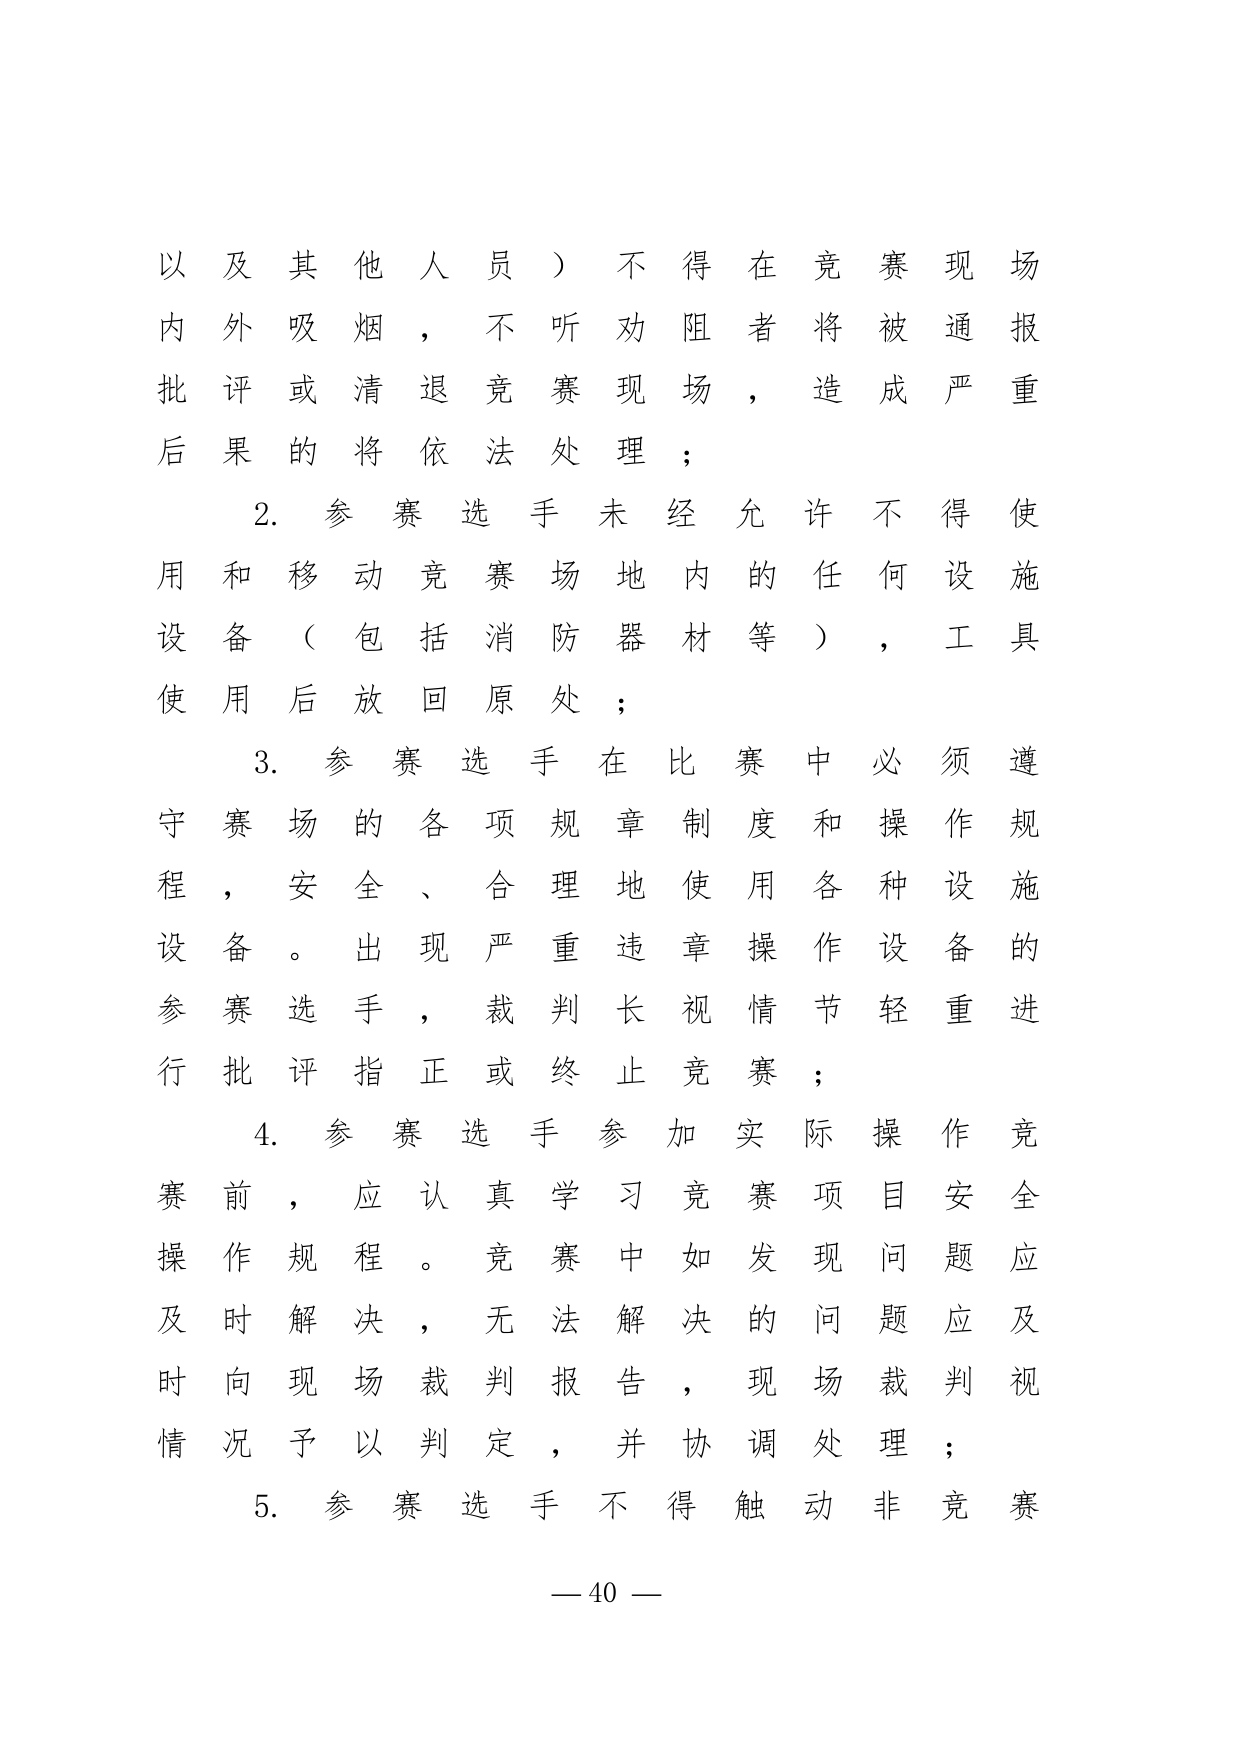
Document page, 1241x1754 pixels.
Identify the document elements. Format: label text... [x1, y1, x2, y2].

text 5.参赛选手不得触动非竞赛用仪器设备，对竞赛仪器设备造成损坏，由当事人承担赔偿责任（视情节而定）并通报批评；参赛选手若出现恶意破坏仪器设备等严重情节将依法处理； [155, 1472, 1073, 1534]
text 4.参赛选手参加实际操作竞赛前，应认真学习竞赛项目安全操作规程。竞赛中如发现问题应及时解决，无法解决的问题应及时向现场裁判报告，现场裁判视情况予以判定，并协调处理； [155, 1100, 1073, 1472]
text 1.赛场所有人员（赛场管理与组织人员、裁判员、参赛选手以及其他人员）不得在竞赛现场内外吸烟，不听劝阻者将被通报批评或清退竞赛现场，造成严重后果的将依法处理； [155, 232, 1073, 480]
text 3.参赛选手在比赛中必须遵守赛场的各项规章制度和操作规程，安全、合理地使用各种设施设备。出现严重违章操作设备的参赛选手，裁判长视情节轻重进行批评指正或终止竞赛； [155, 728, 1073, 1100]
text 2.参赛选手未经允许不得使用和移动竞赛场地内的任何设施设备（包括消防器材等），工具使用后放回原处； [155, 480, 1073, 728]
